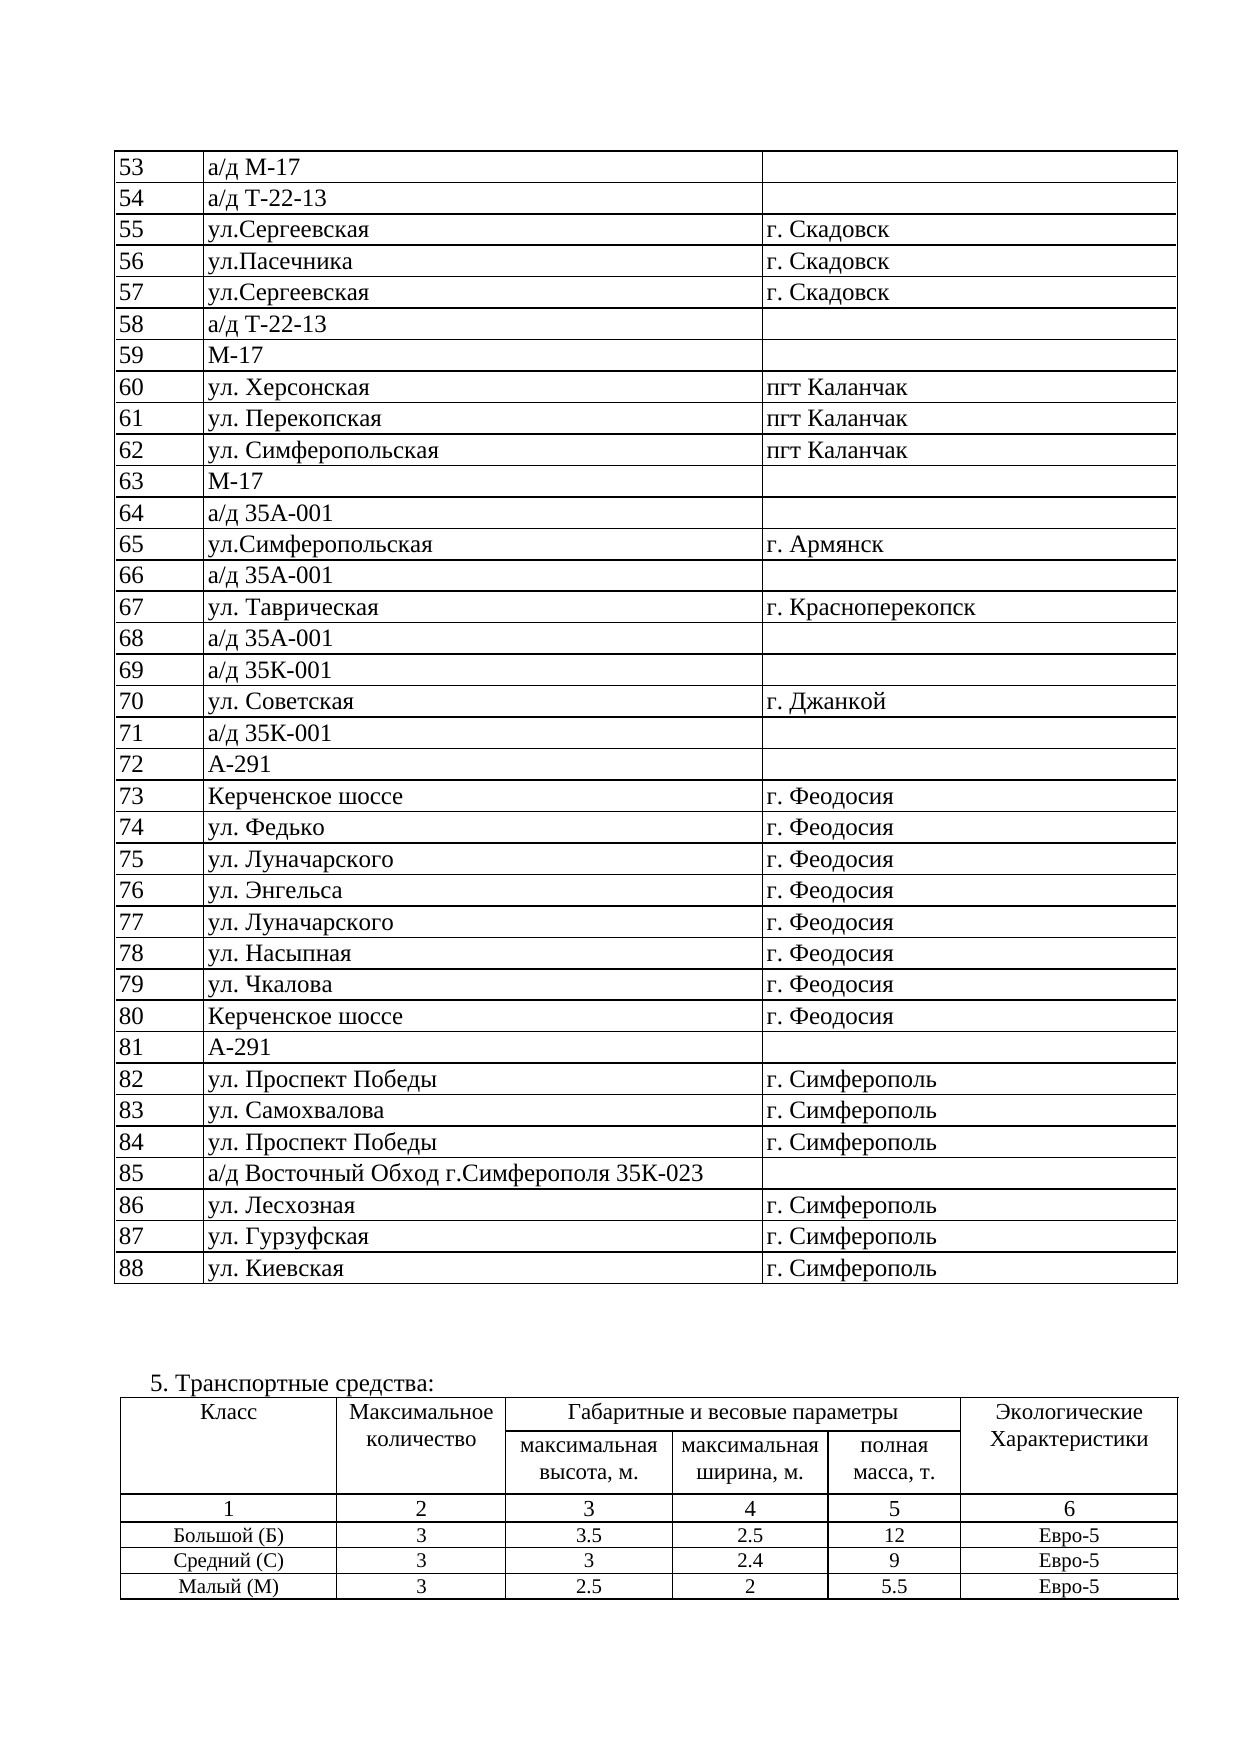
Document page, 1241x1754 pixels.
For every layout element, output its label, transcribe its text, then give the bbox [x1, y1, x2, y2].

table_cell [763, 1031, 1177, 1062]
table_cell Евро-5 [961, 1548, 1177, 1572]
table_cell [763, 653, 1177, 685]
table_cell ул. Насыпная [204, 938, 762, 968]
table_cell г. Скадовск [763, 276, 1177, 307]
text 5. Транспортные средства: [150, 1368, 1090, 1397]
table_cell ул.Сергеевская [204, 215, 762, 244]
table_cell 4 [673, 1495, 827, 1521]
table_cell 78 [115, 938, 203, 968]
table_cell 54 [115, 183, 203, 213]
table_cell [763, 559, 1177, 590]
table_cell ул. Проспект Победы [204, 1064, 762, 1094]
table_cell ул. Перекопская [204, 403, 762, 433]
table_cell ул.Сергеевская [204, 277, 762, 307]
table_cell [763, 748, 1177, 779]
table_cell ул. Симферопольская [204, 435, 762, 464]
table_cell М-17 [204, 340, 762, 370]
table_cell ул. Луначарского [204, 844, 762, 873]
table_cell 85 [115, 1158, 203, 1188]
table_cell 3 [337, 1548, 505, 1572]
table_cell а/д Восточный Обход г.Симферополя 35К-023 [204, 1158, 762, 1188]
table_cell 88 [115, 1252, 203, 1282]
table_cell 65 [115, 529, 203, 559]
table_cell ул.Симферопольская [204, 529, 762, 559]
table_cell г. Скадовск [763, 244, 1177, 276]
table_cell 80 [115, 1000, 203, 1031]
table_cell 3 [337, 1523, 505, 1547]
table_cell г. Феодосия [763, 842, 1177, 873]
table_cell 2.5 [506, 1574, 672, 1598]
table_cell А-291 [204, 749, 762, 779]
table_cell максимальная ширина, м. [673, 1432, 827, 1493]
table_cell 12 [829, 1523, 960, 1547]
table_cell г. Симферополь [763, 1220, 1177, 1251]
table_cell 59 [115, 340, 203, 370]
table_cell 67 [115, 591, 203, 622]
table_cell а/д Т-22-13 [204, 309, 762, 339]
table_cell 2.5 [673, 1523, 827, 1547]
table_cell 83 [115, 1095, 203, 1125]
table_cell 84 [115, 1126, 203, 1157]
table_cell [763, 716, 1177, 748]
table_header Габаритные и весовые параметры [506, 1398, 960, 1430]
table_cell г. Симферополь [763, 1125, 1177, 1157]
table_cell г. Феодосия [763, 999, 1177, 1031]
table_cell 68 [115, 623, 203, 653]
table_cell ул. Федько [204, 812, 762, 842]
table_cell ул. Проспект Победы [204, 1127, 762, 1157]
table_cell 3 [506, 1548, 672, 1572]
table_cell г. Симферополь [763, 1188, 1177, 1219]
table_cell Большой (Б) [121, 1523, 336, 1547]
table_cell 86 [115, 1189, 203, 1219]
table_cell г. Красноперекопск [763, 590, 1177, 622]
table_cell 63 [115, 466, 203, 496]
table_cell г. Феодосия [763, 936, 1177, 968]
table_cell 70 [115, 686, 203, 716]
table_cell 75 [115, 843, 203, 873]
table_cell 55 [115, 214, 203, 244]
table_cell М-17 [204, 466, 762, 496]
table_cell 1 [121, 1495, 336, 1521]
table_cell 62 [115, 434, 203, 464]
table_cell 73 [115, 780, 203, 811]
table_cell 79 [115, 969, 203, 999]
table_cell 72 [115, 749, 203, 779]
table_cell г. Симферополь [763, 1251, 1177, 1282]
table_cell а/д 35А-001 [204, 623, 762, 653]
table_cell а/д Т-22-13 [204, 183, 762, 213]
table_cell ул. Луначарского [204, 907, 762, 936]
table_cell 64 [115, 497, 203, 527]
table_cell Евро-5 [961, 1574, 1177, 1598]
table_cell 58 [115, 308, 203, 339]
table_cell г. Армянск [763, 528, 1177, 559]
table_cell а/д 35К-001 [204, 718, 762, 748]
table_cell 3 [506, 1495, 672, 1521]
table_cell [763, 465, 1177, 496]
table_cell 82 [115, 1063, 203, 1094]
table_header Класс [121, 1398, 336, 1493]
table_cell 5 [829, 1495, 960, 1521]
table_cell [763, 152, 1177, 181]
table_header Экологические Характеристики [961, 1398, 1177, 1493]
table_cell 81 [115, 1032, 203, 1062]
table_cell 6 [961, 1495, 1177, 1521]
table_cell 56 [115, 245, 203, 276]
table_cell [763, 1157, 1177, 1188]
table_cell 2 [673, 1574, 827, 1598]
table_cell ул.Пасечника [204, 246, 762, 276]
table_cell 87 [115, 1221, 203, 1251]
table_cell Средний (С) [121, 1548, 336, 1572]
table_cell Малый (М) [121, 1574, 336, 1598]
table_cell ул. Самохвалова [204, 1095, 762, 1125]
table_cell ул. Чкалова [204, 970, 762, 999]
table_cell [763, 181, 1177, 213]
table_cell 76 [115, 875, 203, 905]
table_cell пгт Каланчак [763, 370, 1177, 402]
table_header Максимальное количество [337, 1398, 505, 1493]
table_cell [763, 622, 1177, 653]
table_cell г. Феодосия [763, 779, 1177, 811]
table_cell ул. Таврическая [204, 592, 762, 622]
table_cell 66 [115, 560, 203, 590]
table_cell А-291 [204, 1032, 762, 1062]
table_cell Керченское шоссе [204, 1001, 762, 1031]
table_cell г. Феодосия [763, 968, 1177, 999]
table_cell а/д 35К-001 [204, 655, 762, 685]
table_cell Керченское шоссе [204, 781, 762, 811]
table_cell 60 [115, 371, 203, 402]
table_cell г. Феодосия [763, 905, 1177, 936]
table_cell ул. Лесхозная [204, 1190, 762, 1219]
table_cell 74 [115, 812, 203, 842]
table_cell ул. Гурзуфская [204, 1221, 762, 1251]
table_cell максимальная высота, м. [506, 1432, 672, 1493]
table_cell полная масса, т. [829, 1432, 960, 1493]
table_cell 2.4 [673, 1548, 827, 1572]
table_cell г. Симферополь [763, 1094, 1177, 1125]
table_cell г. Феодосия [763, 874, 1177, 905]
table_cell [763, 496, 1177, 527]
table_cell г. Феодосия [763, 811, 1177, 842]
table_cell г. Скадовск [763, 213, 1177, 244]
table_cell 69 [115, 654, 203, 685]
table_cell 77 [115, 906, 203, 936]
table_cell ул. Советская [204, 686, 762, 716]
table_cell 57 [115, 277, 203, 307]
table_cell 3 [337, 1574, 505, 1598]
table_cell 5.5 [829, 1574, 960, 1598]
table_cell пгт Каланчак [763, 433, 1177, 464]
table_cell 3.5 [506, 1523, 672, 1547]
table_cell а/д 35А-001 [204, 561, 762, 590]
table_cell а/д 35А-001 [204, 498, 762, 527]
table_cell ул. Энгельса [204, 875, 762, 905]
table_cell ул. Киевская [204, 1253, 762, 1282]
table_cell 53 [115, 152, 203, 181]
table_cell [763, 307, 1177, 339]
table_cell г. Джанкой [763, 685, 1177, 716]
table_cell 9 [829, 1548, 960, 1572]
table_cell 2 [337, 1495, 505, 1521]
table_cell ул. Херсонская [204, 372, 762, 402]
table_cell пгт Каланчак [763, 402, 1177, 433]
table_cell 61 [115, 403, 203, 433]
table_cell 71 [115, 717, 203, 748]
table_cell Евро-5 [961, 1523, 1177, 1547]
table_cell а/д М-17 [204, 152, 762, 181]
table_cell [763, 339, 1177, 370]
table_cell г. Симферополь [763, 1062, 1177, 1094]
